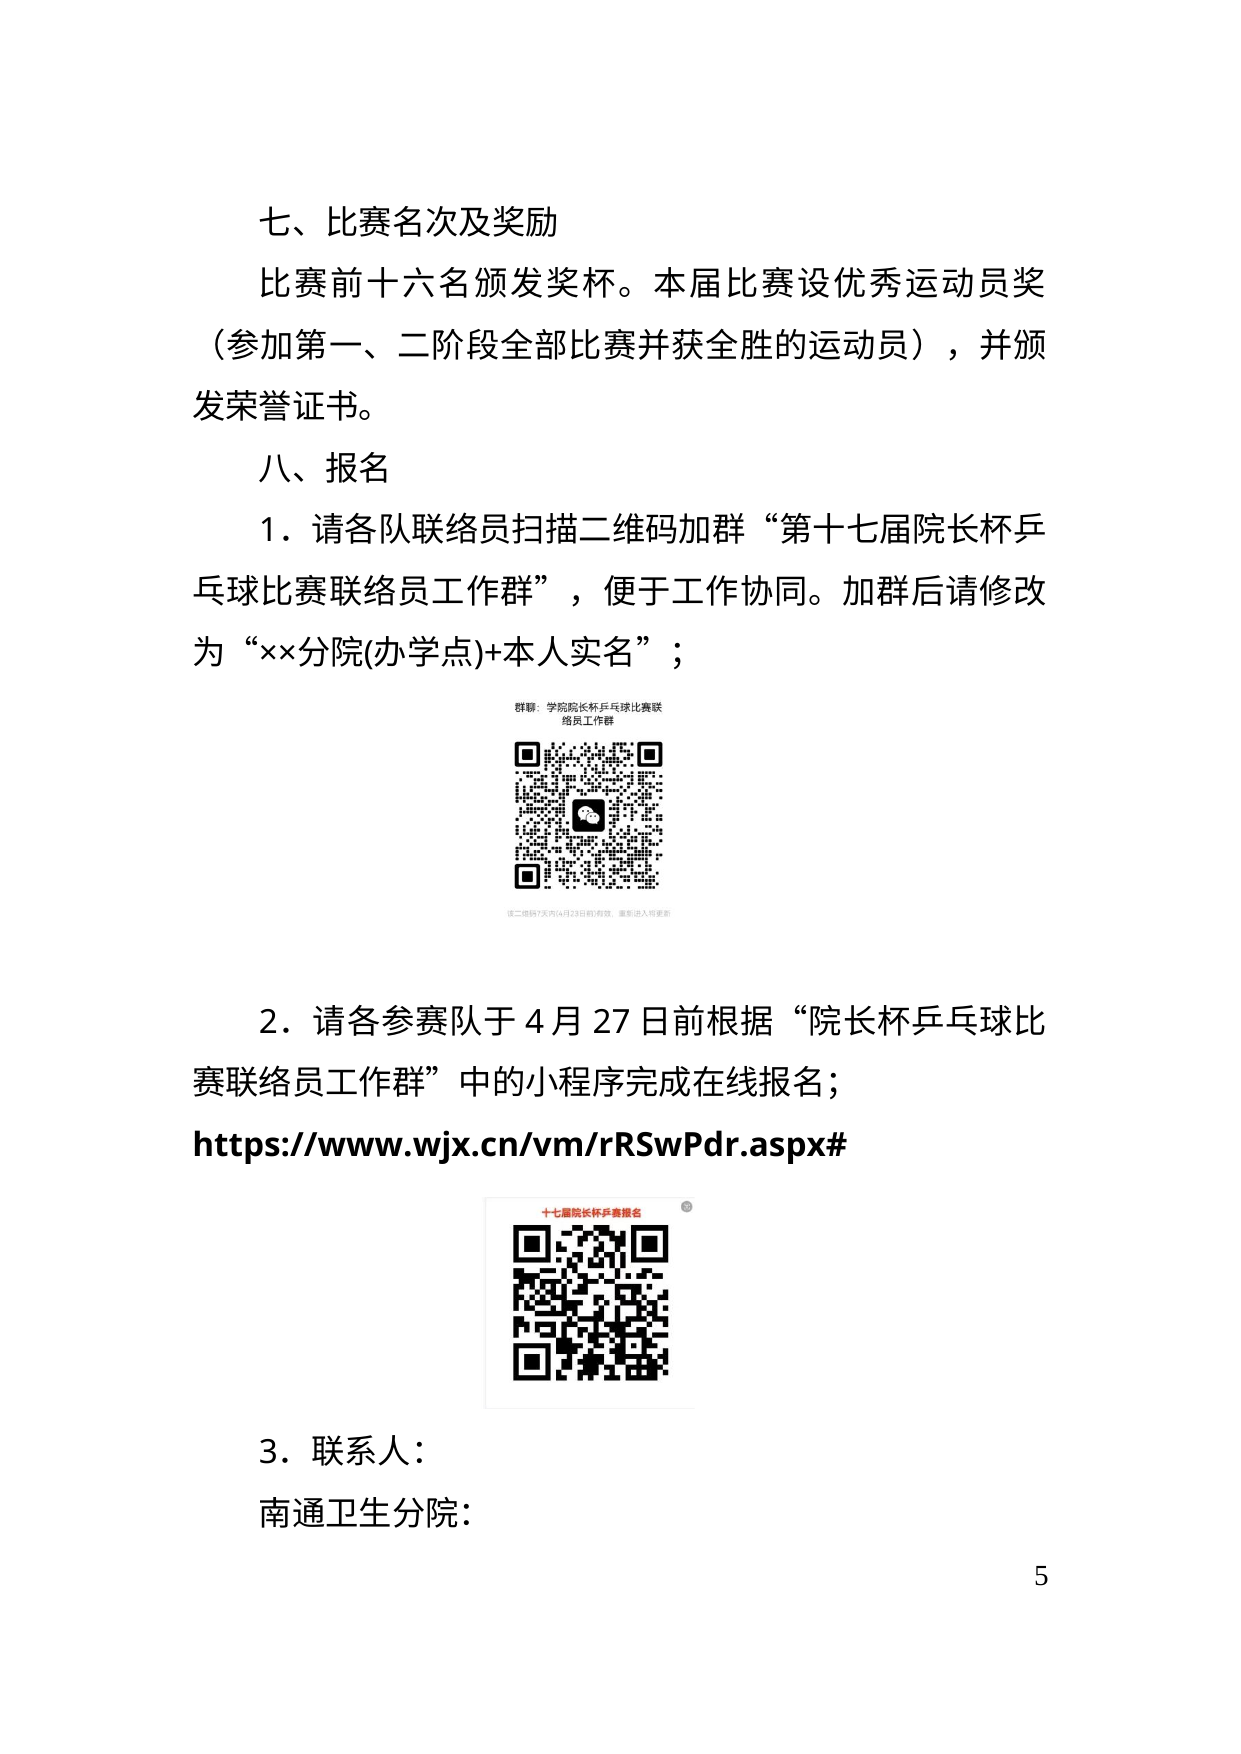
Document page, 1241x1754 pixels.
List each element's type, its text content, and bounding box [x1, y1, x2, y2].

picture [481, 1197, 695, 1409]
text 2．请各参赛队于4月27日前根据“院长杯乒乓球比赛联络员工作群”中的小程序完成在线报名； [192, 984, 1048, 1107]
text 1．请各队联络员扫描二维码加群“第十七届院长杯乒乓球比赛联络员工作群”，便于工作协同。加群后请修改为“××分院(办学点)+本人实名”； [192, 492, 1048, 677]
text 3．联系人： [192, 1414, 1048, 1476]
picture [471, 693, 696, 919]
text https://www.wjx.cn/vm/rRSwPdr.aspx# [192, 1107, 1048, 1168]
text 八、报名 [192, 431, 1048, 492]
text 七、比赛名次及奖励 [192, 185, 1048, 247]
text 比赛前十六名颁发奖杯。本届比赛设优秀运动员奖（参加第一、二阶段全部比赛并获全胜的运动员），并颁发荣誉证书。 [192, 247, 1048, 431]
text 南通卫生分院： [259, 1476, 1048, 1537]
